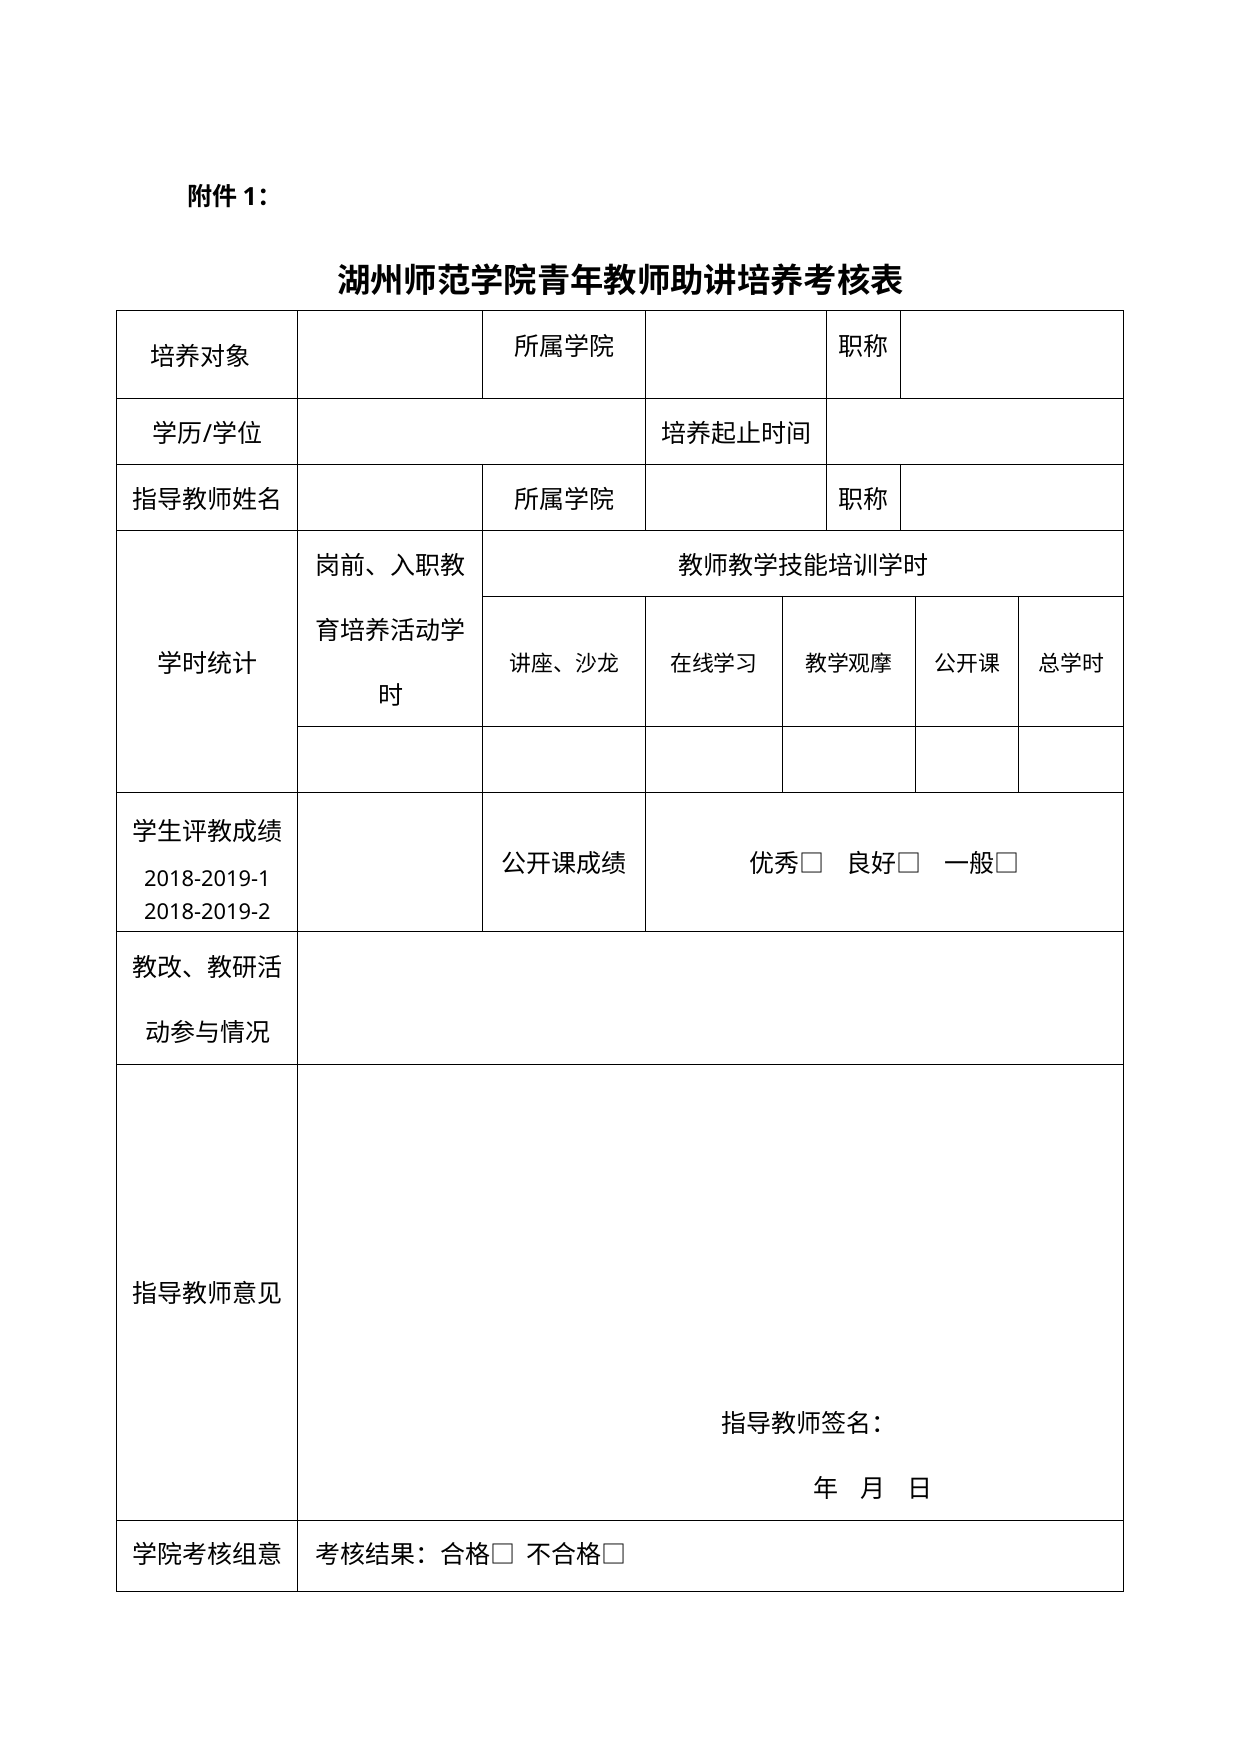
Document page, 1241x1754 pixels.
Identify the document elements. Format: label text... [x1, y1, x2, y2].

table_cell [298, 793, 482, 931]
table_header 培养对象 [117, 311, 297, 398]
table_cell [916, 727, 1018, 792]
table_cell 公开课 [916, 597, 1018, 726]
table_cell 教师教学技能培训学时 [483, 531, 1123, 596]
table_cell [298, 1521, 1123, 1591]
table_cell 教学观摩 [783, 597, 915, 726]
table_cell 培养起止时间 [646, 399, 826, 464]
table_cell 学历/学位 [117, 399, 297, 464]
table_cell 学时统计 [117, 531, 297, 792]
table_cell [646, 727, 782, 792]
table_cell 在线学习 [646, 597, 782, 726]
table_cell 总学时 [1019, 597, 1123, 726]
table_cell [298, 932, 1123, 1063]
table_cell [783, 727, 915, 792]
table_cell [483, 727, 645, 792]
table_cell 优秀□ 良好□ 一般□ [646, 793, 1123, 931]
table_cell [901, 465, 1123, 530]
text 附件1： [187, 162, 1053, 227]
table_cell 教改、教研活动参与情况 [117, 932, 297, 1063]
table_cell 职称 [827, 465, 900, 530]
table_header 职称 [827, 311, 900, 398]
table_cell 学生评教成绩 2018-2019-1 2018-2019-2 [117, 793, 297, 931]
table_cell 指导教师签名： 年 月 日 [298, 1065, 1123, 1519]
table_cell [827, 399, 1123, 464]
table_cell 学院考核组意见 [117, 1521, 297, 1591]
table_header 所属学院 [483, 311, 645, 398]
table_cell 公开课成绩 [483, 793, 645, 931]
text 湖州师范学院青年教师助讲培养考核表 [187, 245, 1053, 310]
table_cell [298, 465, 482, 530]
table_header [901, 311, 1123, 398]
table_header [298, 311, 482, 398]
table_cell 指导教师意见 [117, 1065, 297, 1519]
table_cell 讲座、沙龙 [483, 597, 645, 726]
table_cell [298, 399, 645, 464]
table_cell 所属学院 [483, 465, 645, 530]
table_cell [646, 465, 826, 530]
table_cell [1019, 727, 1123, 792]
table_header [646, 311, 826, 398]
table_cell [298, 727, 482, 792]
table_cell 岗前、入职教育培养活动学时 [298, 531, 482, 726]
table_cell 指导教师姓名 [117, 465, 297, 530]
